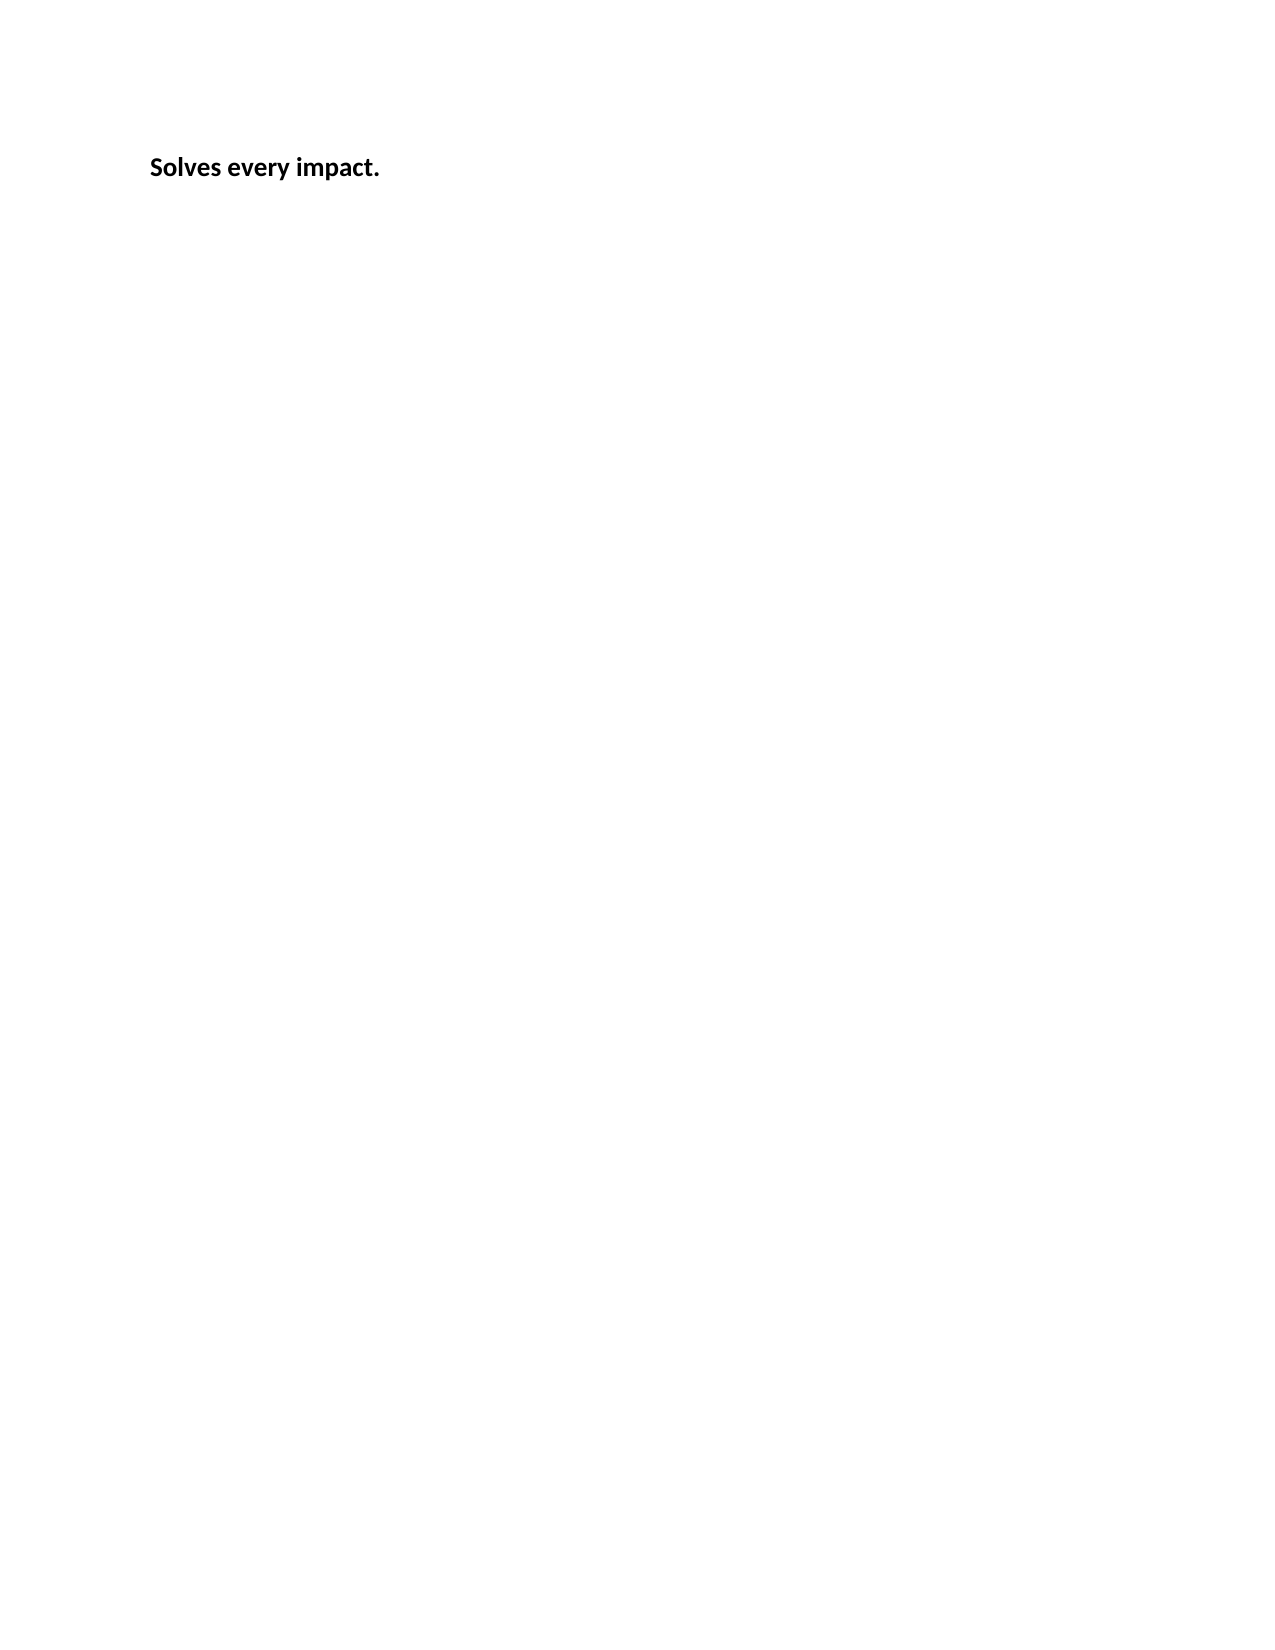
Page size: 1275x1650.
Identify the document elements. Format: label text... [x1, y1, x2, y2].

subtitle Solves every impact. [150, 150, 1125, 183]
